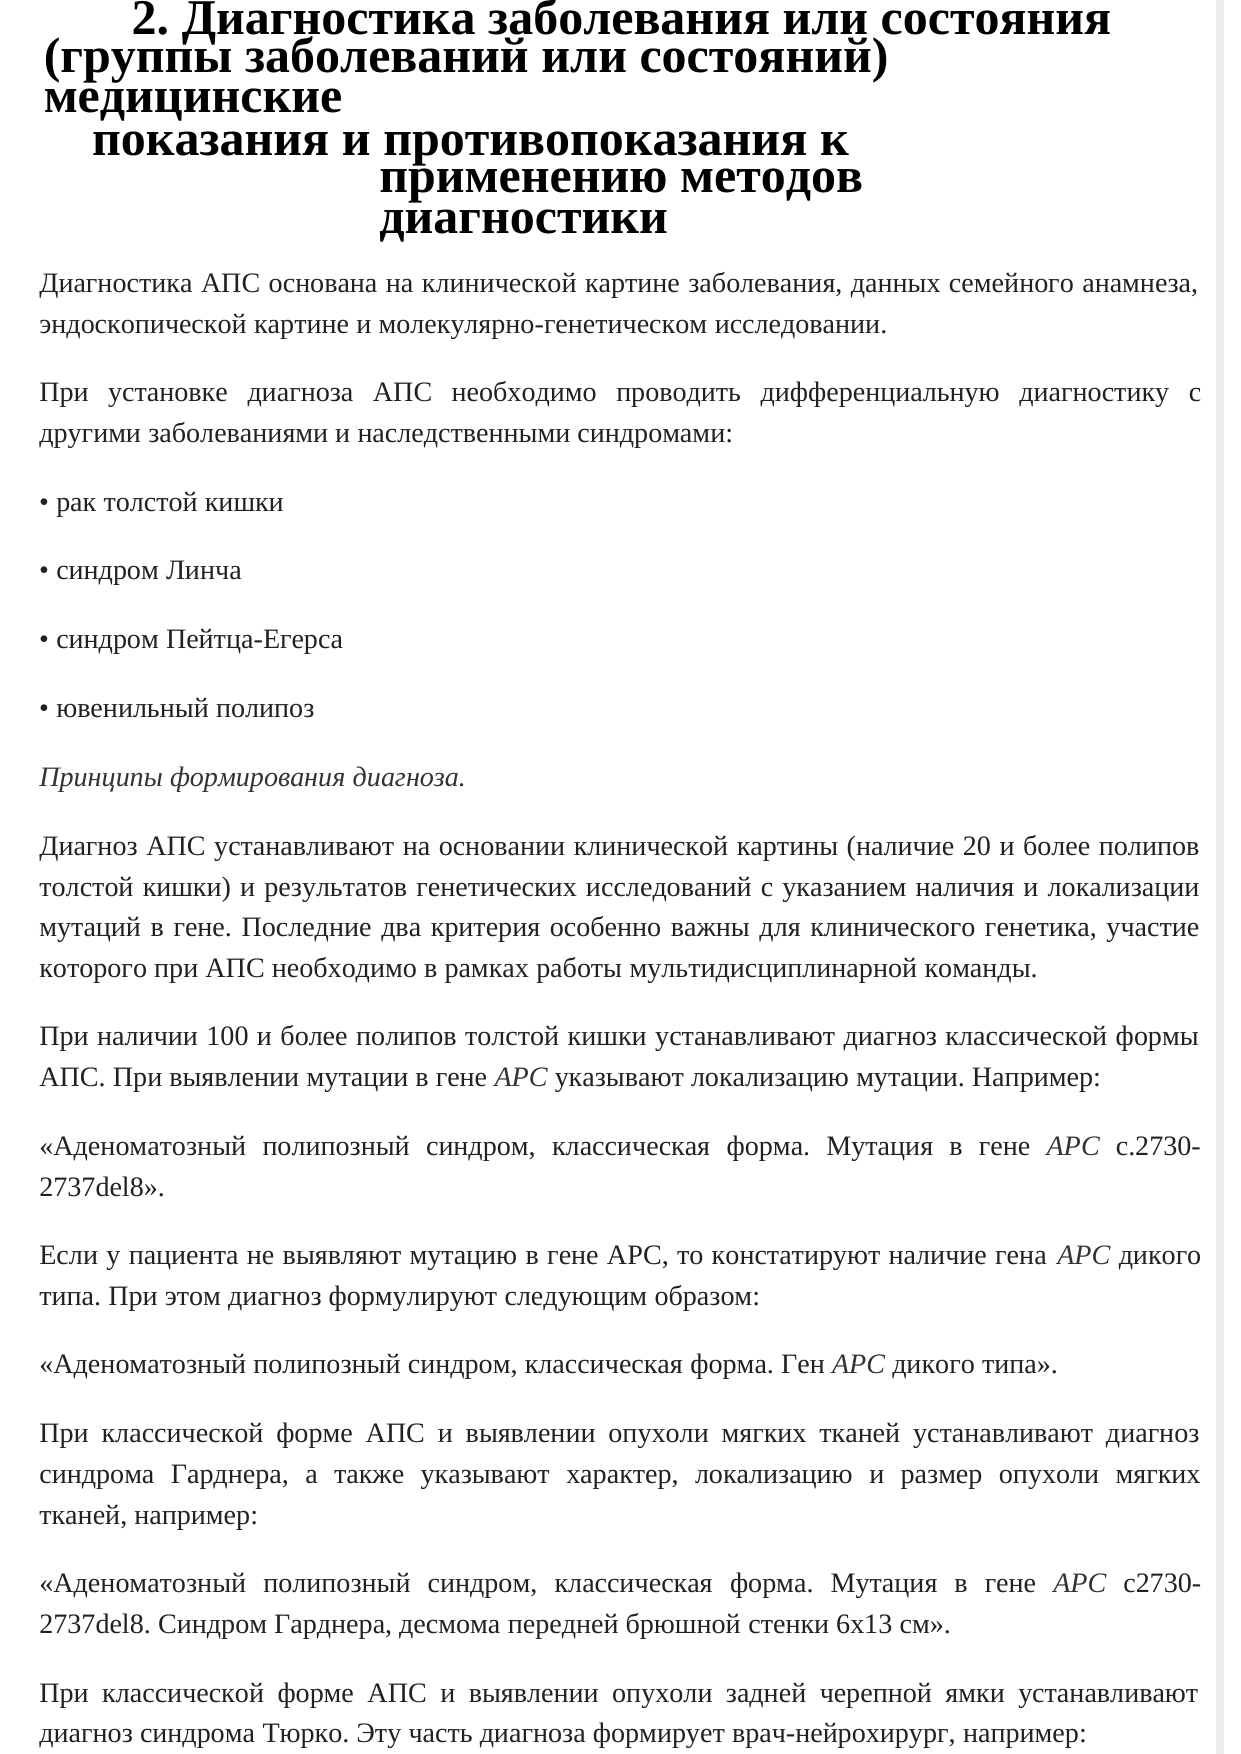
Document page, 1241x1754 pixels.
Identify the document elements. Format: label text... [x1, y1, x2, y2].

text При установке диагноза АПС необходимо проводить дифференциальную диагностику с другими заболеваниями и наследственными синдромами: [39, 375, 1201, 448]
text Если у пациента не выявляют мутацию в гене АРС, то констатируют наличие гена АРС дикого типа. При этом диагноз формулируют следующим образом: [39, 1238, 1201, 1311]
text «Аденоматозный полипозный синдром, классическая форма. Ген АРС дикого типа». [39, 1348, 1213, 1380]
subtitle Диагностика заболевания или состояния (группы заболеваний или состояний) медицинские [43, 2, 1197, 123]
list ювенильный полипоз [39, 691, 1213, 723]
text При классической форме АПС и выявлении опухоли мягких тканей устанавливают диагноз синдрома Гарднера, а также указывают характер, локализацию и размер опухоли мягких тканей, например: [39, 1416, 1201, 1530]
text При классической форме АПС и выявлении опухоли задней черепной ямки устанавливают диагноз синдрома Тюрко. Эту часть диагноза формирует врач-нейрохирург, например: [39, 1676, 1200, 1749]
list синдром Пейтца-Егерса [39, 622, 1213, 655]
list синдром Линча [39, 553, 1213, 586]
text «Аденоматозный полипозный синдром, классическая форма. Мутация в гене АРС с.2730- 2737del8». [39, 1129, 1201, 1202]
text показания и противопоказания к применению методов диагностики [92, 123, 1149, 244]
text Диагностика АПС основана на клинической картине заболевания, данных семейного анамнеза, эндоскопической картине и молекулярно-генетическом исследовании. [39, 266, 1200, 339]
text При наличии 100 и более полипов толстой кишки устанавливают диагноз классической формы АПС. При выявлении мутации в гене АРС указывают локализацию мутации. Например: [39, 1019, 1201, 1093]
text Принципы формирования диагноза. [39, 760, 1213, 792]
text Диагноз АПС устанавливают на основании клинической картины (наличие 20 и более полипов толстой кишки) и результатов генетических исследований с указанием наличия и локализации мутаций в гене. Последние два критерия особенно важны для клинического генетика, участие которого при АПС необходимо в рамках работы мультидисциплинарной команды. [39, 829, 1201, 983]
text «Аденоматозный полипозный синдром, классическая форма. Мутация в гене АРС c2730- 2737del8. Синдром Гарднера, десмома передней брюшной стенки 6х13 см». [39, 1566, 1201, 1639]
list рак толстой кишки [39, 485, 1213, 517]
